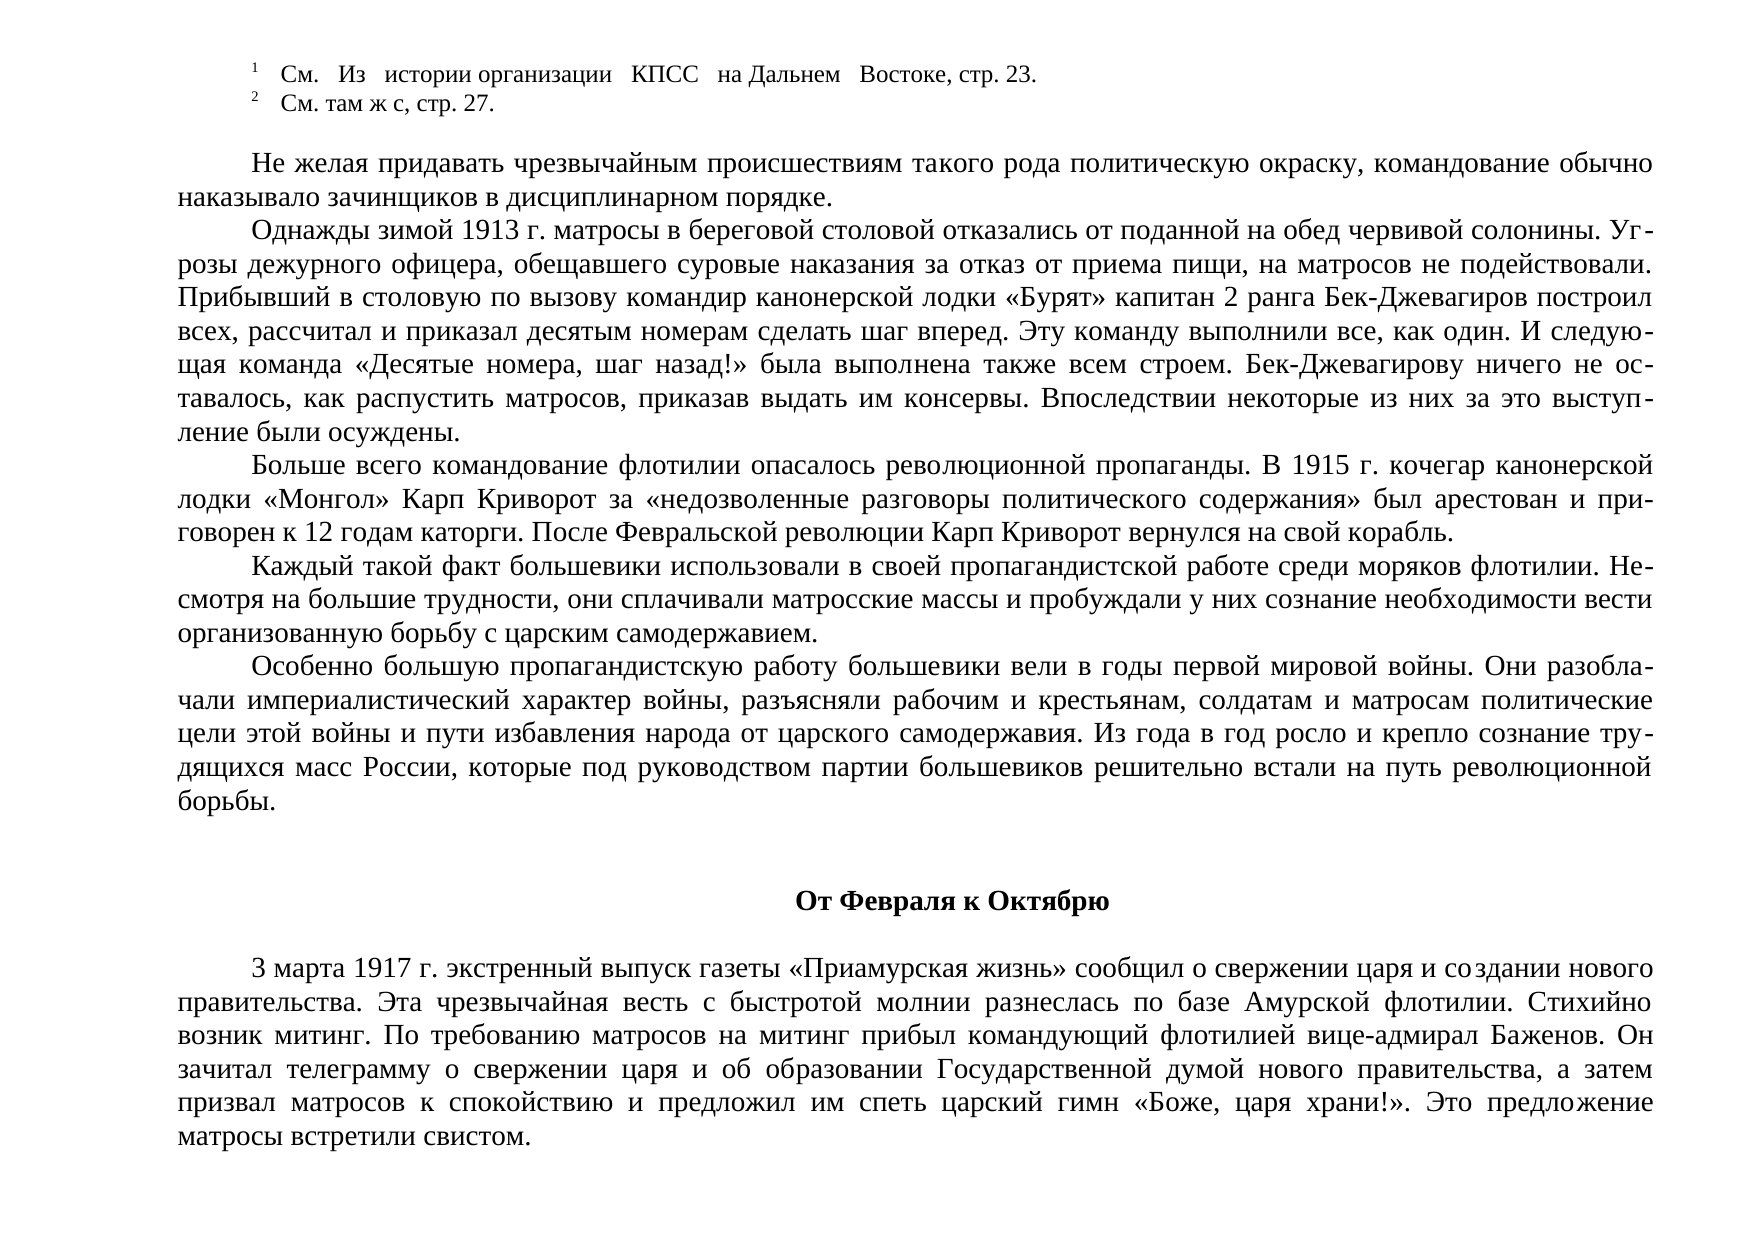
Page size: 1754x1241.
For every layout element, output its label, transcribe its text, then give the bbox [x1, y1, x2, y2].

text Особенно большую пропагандистскую работу большевики вели в годы первой мировой войны. Они разоблачали империалистический характер войны, разъясняли рабочим и крестьянам, солдатам и матросам политические цели этой войны и пути избавления народа от царского самодержавия. Из года в год росло и крепло сознание трудящихся масс России, которые под руководством партии большевиков решительно встали на путь революционной борьбы. [177, 648, 1654, 816]
text От Февраля к Октябрю [177, 883, 1654, 917]
text Однажды зимой 1913 г. матросы в береговой столовой отказались от поданной на обед червивой солонины. Угрозы дежурного офицера, обещавшего суровые наказания за отказ от приема пищи, на матросов не подействовали. Прибывший в столовую по вызову командир канонерской лодки «Бурят» капитан 2 ранга Бек-Джевагиров построил всех, рассчитал и приказал десятым номерам сделать шаг вперед. Эту команду выполнили все, как один. И следующая команда «Десятые номера, шаг назад!» была выполнена также всем строем. Бек-Джевагирову ничего не оставалось, как распустить матросов, приказав выдать им консервы. Впоследствии некоторые из них за это выступление были осуждены. [177, 212, 1654, 447]
text 1 См. Из истории организации КПСС на Дальнем Востоке, стр. 23. [177, 59, 1654, 88]
text 2 См. там ж с, стр. 27. [96, 88, 1698, 117]
text Больше всего командование флотилии опасалось революционной пропаганды. В 1915 г. кочегар канонерской лодки «Монгол» Карп Криворот за «недозволенные разговоры политического содержания» был арестован и приговорен к 12 годам каторги. После Февральской революции Карп Криворот вернулся на свой корабль. [177, 447, 1654, 548]
text 3 марта 1917 г. экстренный выпуск газеты «Приамурская жизнь» сообщил о свержении царя и создании нового правительства. Эта чрезвычайная весть с быстротой молнии разнеслась по базе Амурской флотилии. Стихийно возник митинг. По требованию матросов на митинг прибыл командующий флотилией вице-адмирал Баженов. Он зачитал телеграмму о свержении царя и об образовании Государственной думой нового правительства, а затем призвал матросов к спокойствию и предложил им спеть царский гимн «Боже, царя храни!». Это предложение матросы встретили свистом. [177, 950, 1654, 1152]
text Каждый такой факт большевики использовали в своей пропагандистской работе среди моряков флотилии. Несмотря на большие трудности, они сплачивали матросские массы и пробуждали у них сознание необходимости вести организованную борьбу с царским самодержавием. [177, 548, 1654, 648]
text Не желая придавать чрезвычайным происшествиям такого рода политическую окраску, командование обычно наказывало зачинщиков в дисциплинарном порядке. [177, 145, 1654, 212]
